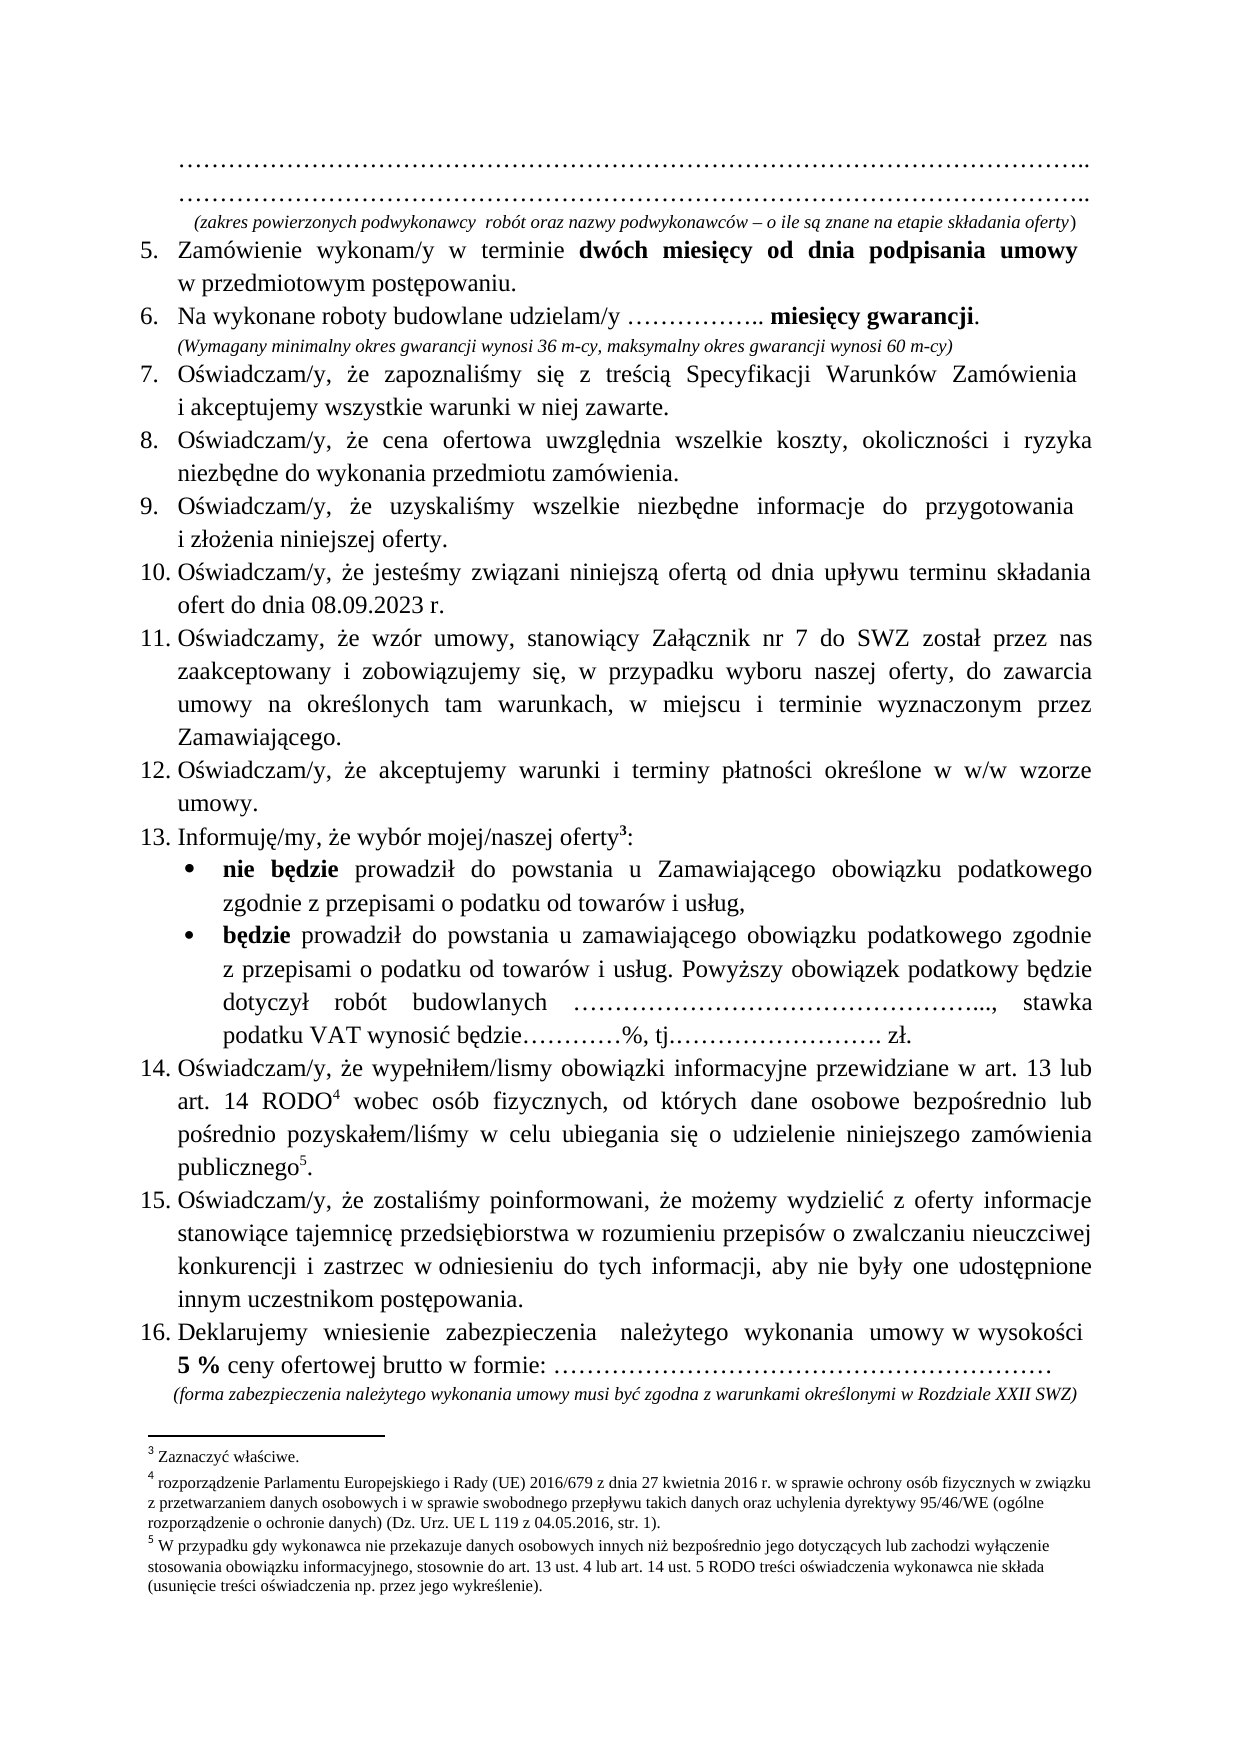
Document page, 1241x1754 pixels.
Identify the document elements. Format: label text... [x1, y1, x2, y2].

list Deklarujemy wniesienie zabezpieczenia należytego wykonania umowy w wysokości 5 % ceny ofertowej brutto w formie: …………………………………………………… [140, 1317, 1093, 1379]
list nie będzie prowadził do powstania u Zamawiającego obowiązku podatkowego zgodnie z przepisami o podatku od towarów i usług, [185, 854, 1093, 916]
list będzie prowadził do powstania u zamawiającego obowiązku podatkowego zgodnie z przepisami o podatku od towarów i usług. Powyższy obowiązek podatkowy będzie dotyczył robót budowlanych …………………………………………..., stawka podatku VAT wynosić będzie…………%, tj.……………………. zł. [185, 921, 1093, 1048]
list Oświadczam/y, że jesteśmy związani niniejszą ofertą od dnia upływu terminu składania ofert do dnia 08.09.2023 r. [140, 557, 1093, 619]
list Oświadczam/y, że uzyskaliśmy wszelkie niezbędne informacje do przygotowania i złożenia niniejszej oferty. [140, 491, 1093, 553]
list Oświadczamy, że wzór umowy, stanowiący Załącznik nr 7 do SWZ został przez nas zaakceptowany i zobowiązujemy się, w przypadku wyboru naszej oferty, do zawarcia umowy na określonych tam warunkach, w miejscu i terminie wyznaczonym przez Zamawiającego. [140, 623, 1093, 751]
list Informuję/my, że wybór mojej/naszej oferty: [140, 822, 1093, 850]
list Oświadczam/y, że akceptujemy warunki i terminy płatności określone w w/w wzorze umowy. [140, 756, 1093, 817]
list Na wykonane roboty budowlane udzielam/y …………….. miesięcy gwarancji. [140, 301, 1093, 330]
text (forma zabezpieczenia należytego wykonania umowy musi być zgodna z warunkami określonymi w Rozdziale XXII SWZ) [140, 1383, 1093, 1404]
list Oświadczam/y, że wypełniłem/lismy obowiązki informacyjne przewidziane w art. 13 lub art. 14 RODO wobec osób fizycznych, od których dane osobowe bezpośrednio lub pośrednio pozyskałem/liśmy w celu ubiegania się o udzielenie niniejszego zamówienia publicznego. [140, 1053, 1093, 1181]
text (Wymagany minimalny okres gwarancji wynosi 36 m-cy, maksymalny okres gwarancji wynosi 60 m-cy) [177, 334, 1093, 356]
text (zakres powierzonych podwykonawcy robót oraz nazwy podwykonawców – o ile są znane na etapie składania oferty) [177, 211, 1093, 232]
list Zamówienie wykonam/y w terminie dwóch miesięcy od dnia podpisania umowy w przedmiotowym postępowaniu. [140, 235, 1093, 297]
list Oświadczam/y, że zapoznaliśmy się z treścią Specyfikacji Warunków Zamówienia i akceptujemy wszystkie warunki w niej zawarte. [140, 359, 1093, 421]
text ………………………………………………………………………………………………..……………………………………………………………………………………………….. [177, 144, 1093, 206]
list Oświadczam/y, że cena ofertowa uwzględnia wszelkie koszty, okoliczności i ryzyka niezbędne do wykonania przedmiotu zamówienia. [140, 425, 1093, 487]
list Oświadczam/y, że zostaliśmy poinformowani, że możemy wydzielić z oferty informacje stanowiące tajemnicę przedsiębiorstwa w rozumieniu przepisów o zwalczaniu nieuczciwej konkurencji i zastrzec w odniesieniu do tych informacji, aby nie były one udostępnione innym uczestnikom postępowania. [140, 1185, 1093, 1313]
